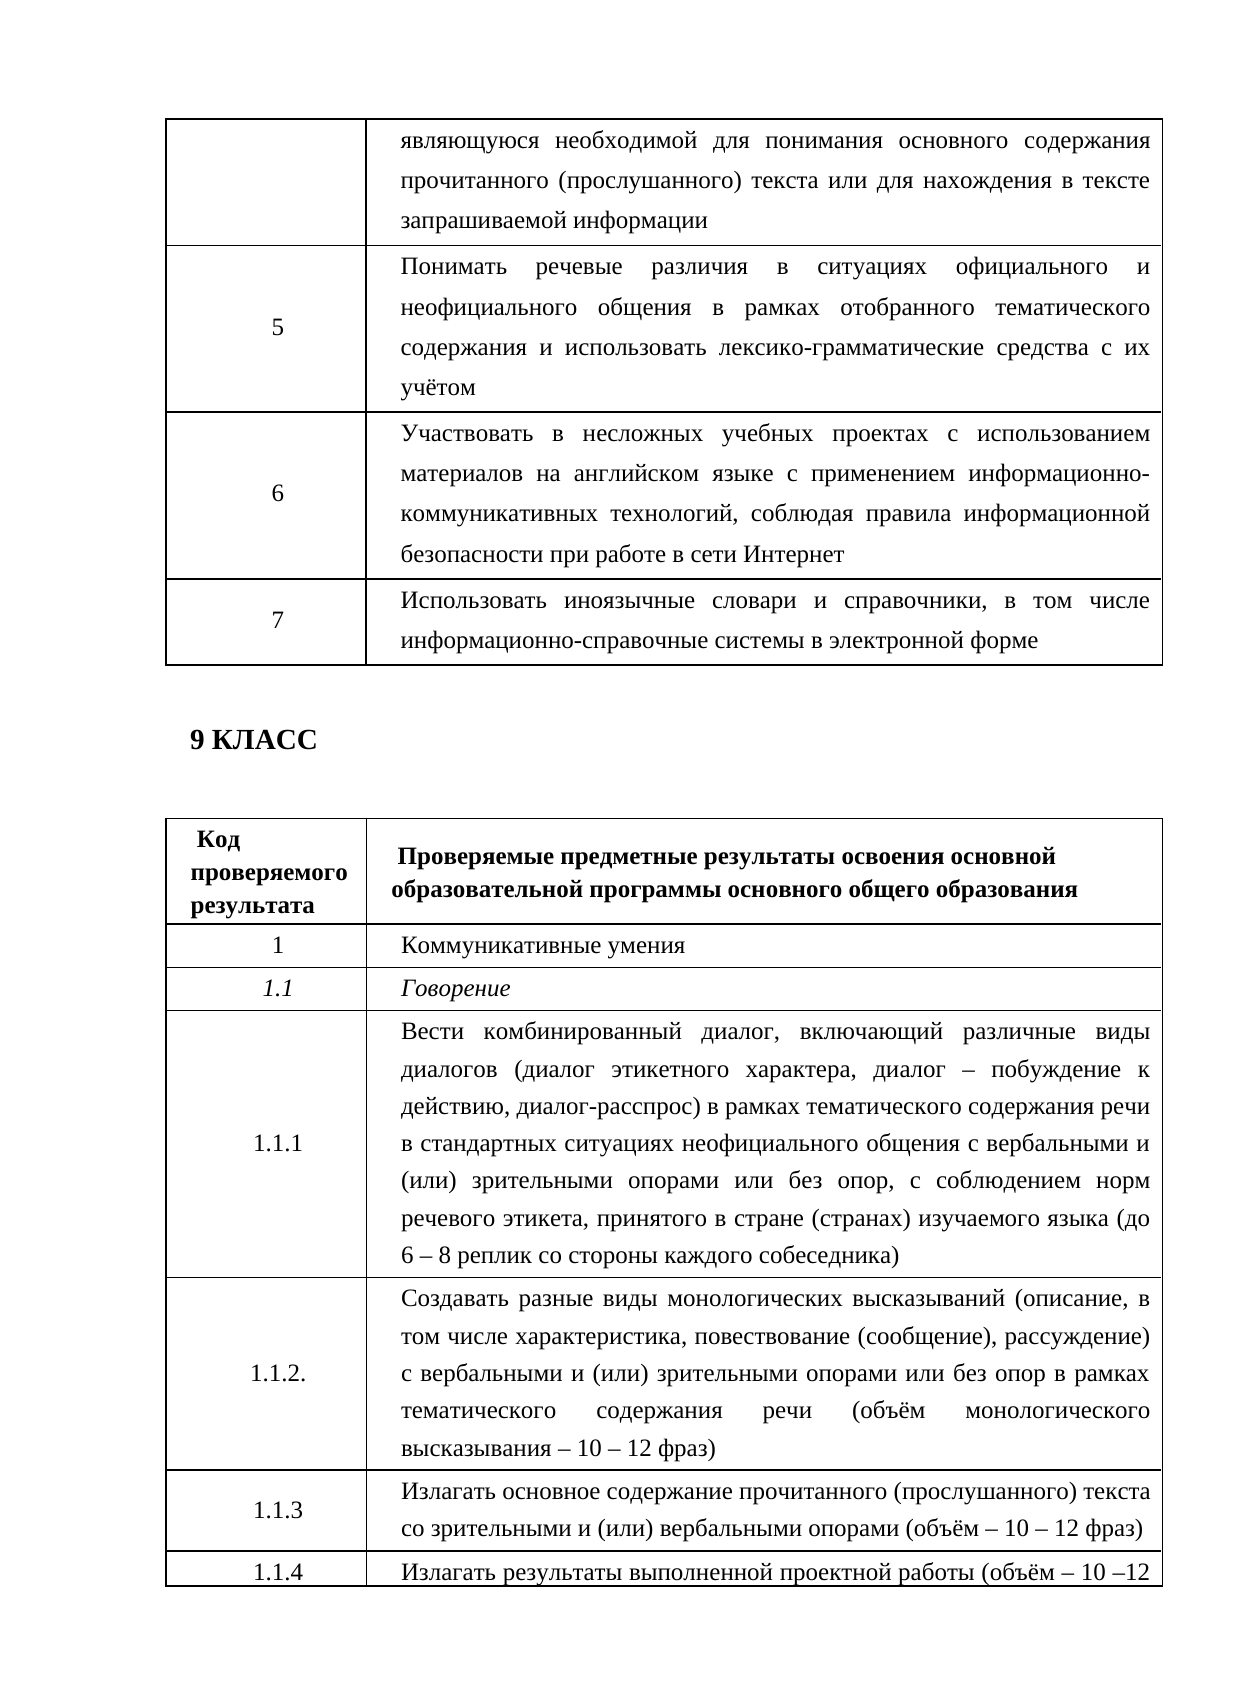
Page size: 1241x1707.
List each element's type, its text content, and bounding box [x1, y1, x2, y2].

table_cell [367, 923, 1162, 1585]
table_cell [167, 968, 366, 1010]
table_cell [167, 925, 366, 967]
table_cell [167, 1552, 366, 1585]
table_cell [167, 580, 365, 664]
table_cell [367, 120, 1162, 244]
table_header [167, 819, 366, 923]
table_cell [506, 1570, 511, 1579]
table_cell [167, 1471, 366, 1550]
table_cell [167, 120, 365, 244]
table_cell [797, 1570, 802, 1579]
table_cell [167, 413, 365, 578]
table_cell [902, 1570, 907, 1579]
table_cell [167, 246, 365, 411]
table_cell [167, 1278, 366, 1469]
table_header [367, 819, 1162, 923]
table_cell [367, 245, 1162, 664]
text 9 КЛАСС [190, 722, 1152, 756]
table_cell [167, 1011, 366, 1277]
